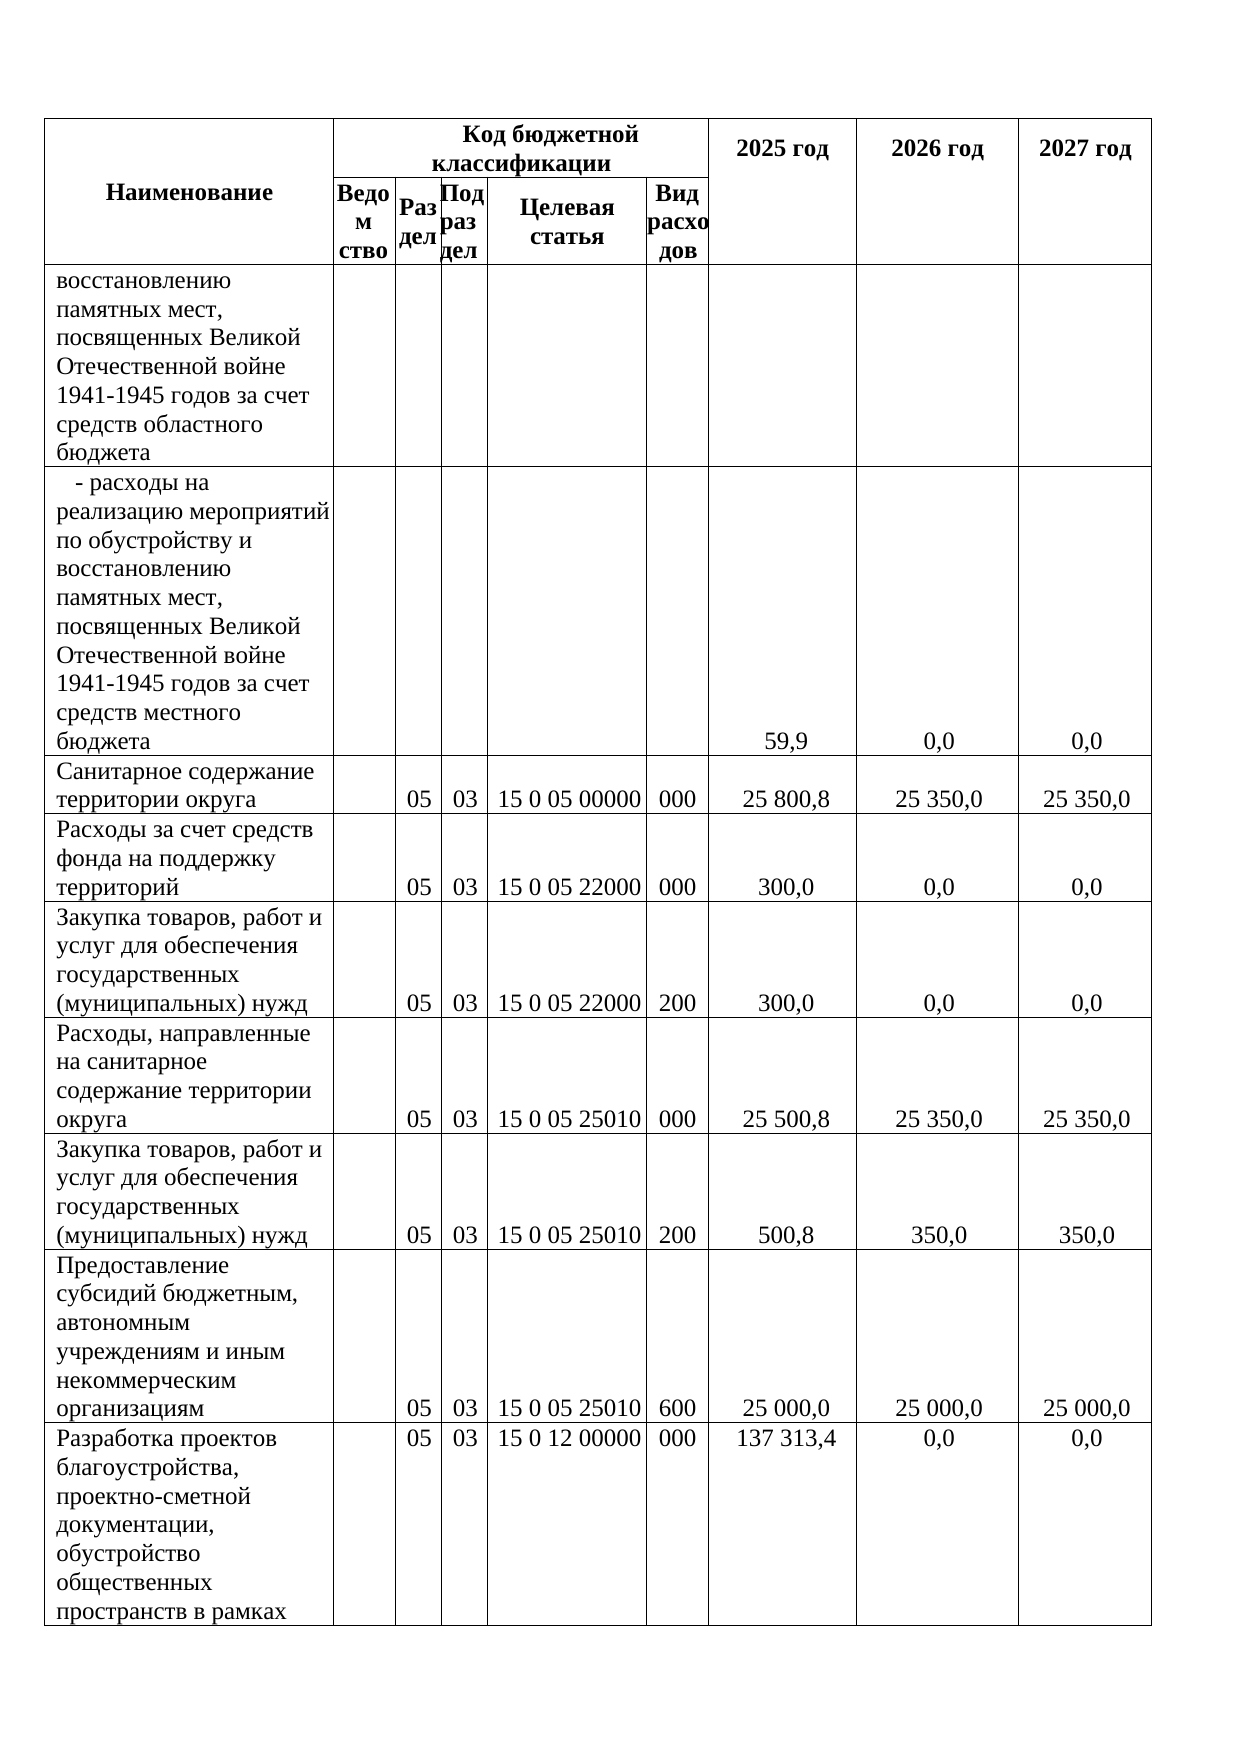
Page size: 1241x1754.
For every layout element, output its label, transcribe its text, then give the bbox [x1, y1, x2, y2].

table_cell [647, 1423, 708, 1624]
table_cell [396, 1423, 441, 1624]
table_cell Раз дел [396, 178, 441, 264]
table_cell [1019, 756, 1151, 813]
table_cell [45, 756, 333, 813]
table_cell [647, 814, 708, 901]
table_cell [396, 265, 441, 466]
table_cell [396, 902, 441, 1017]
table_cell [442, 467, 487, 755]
table_cell Ведом ство [334, 178, 395, 264]
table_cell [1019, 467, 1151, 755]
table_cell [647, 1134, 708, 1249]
table_cell [1019, 177, 1151, 264]
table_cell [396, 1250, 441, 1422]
table_cell [857, 177, 1018, 264]
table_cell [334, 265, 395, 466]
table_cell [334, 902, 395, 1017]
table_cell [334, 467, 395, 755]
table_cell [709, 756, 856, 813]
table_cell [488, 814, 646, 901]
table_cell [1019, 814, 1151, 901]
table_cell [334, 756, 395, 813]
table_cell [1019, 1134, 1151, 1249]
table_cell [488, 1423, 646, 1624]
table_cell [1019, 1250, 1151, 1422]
table_cell Целевая статья [488, 178, 646, 264]
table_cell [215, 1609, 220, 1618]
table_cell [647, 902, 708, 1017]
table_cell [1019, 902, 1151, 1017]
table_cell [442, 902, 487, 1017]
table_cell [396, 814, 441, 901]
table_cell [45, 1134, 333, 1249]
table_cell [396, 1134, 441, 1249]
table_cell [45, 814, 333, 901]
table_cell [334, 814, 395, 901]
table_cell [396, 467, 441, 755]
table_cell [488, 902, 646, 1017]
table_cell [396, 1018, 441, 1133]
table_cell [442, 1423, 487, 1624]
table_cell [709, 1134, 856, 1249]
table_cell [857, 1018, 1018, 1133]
table_header 2026 год [857, 119, 1018, 177]
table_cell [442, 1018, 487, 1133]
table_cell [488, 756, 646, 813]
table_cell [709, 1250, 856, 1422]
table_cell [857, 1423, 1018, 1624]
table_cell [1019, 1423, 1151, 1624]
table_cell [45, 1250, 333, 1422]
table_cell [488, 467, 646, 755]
table_cell Под раз дел [442, 178, 487, 264]
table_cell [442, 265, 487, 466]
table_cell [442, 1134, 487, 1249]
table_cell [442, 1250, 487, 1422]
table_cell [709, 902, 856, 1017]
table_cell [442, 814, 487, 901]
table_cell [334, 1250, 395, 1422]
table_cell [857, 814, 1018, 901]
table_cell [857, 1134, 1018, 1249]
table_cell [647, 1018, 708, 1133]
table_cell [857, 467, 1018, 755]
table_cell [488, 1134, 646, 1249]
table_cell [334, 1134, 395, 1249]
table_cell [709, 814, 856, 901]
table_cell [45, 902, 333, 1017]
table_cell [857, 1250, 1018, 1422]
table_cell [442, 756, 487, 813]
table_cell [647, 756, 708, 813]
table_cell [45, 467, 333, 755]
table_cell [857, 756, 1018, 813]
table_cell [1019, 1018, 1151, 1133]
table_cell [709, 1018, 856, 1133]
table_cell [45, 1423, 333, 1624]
table_header 2025 год [709, 119, 856, 177]
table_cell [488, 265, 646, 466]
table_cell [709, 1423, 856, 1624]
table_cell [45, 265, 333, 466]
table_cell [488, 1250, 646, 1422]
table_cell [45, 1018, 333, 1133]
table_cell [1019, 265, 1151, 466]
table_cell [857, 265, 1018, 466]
table_header Наименование [45, 119, 333, 264]
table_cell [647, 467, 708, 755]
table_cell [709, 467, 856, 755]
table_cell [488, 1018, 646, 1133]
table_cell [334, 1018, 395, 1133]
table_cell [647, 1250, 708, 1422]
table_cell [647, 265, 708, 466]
table_header 2027 год [1019, 119, 1151, 177]
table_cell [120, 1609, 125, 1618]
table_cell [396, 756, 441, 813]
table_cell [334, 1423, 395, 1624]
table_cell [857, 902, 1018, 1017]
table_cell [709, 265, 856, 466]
table_header Код бюджетной классификации [334, 119, 708, 177]
table_cell [709, 177, 856, 264]
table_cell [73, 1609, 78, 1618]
table_cell Вид расходов [647, 178, 708, 264]
